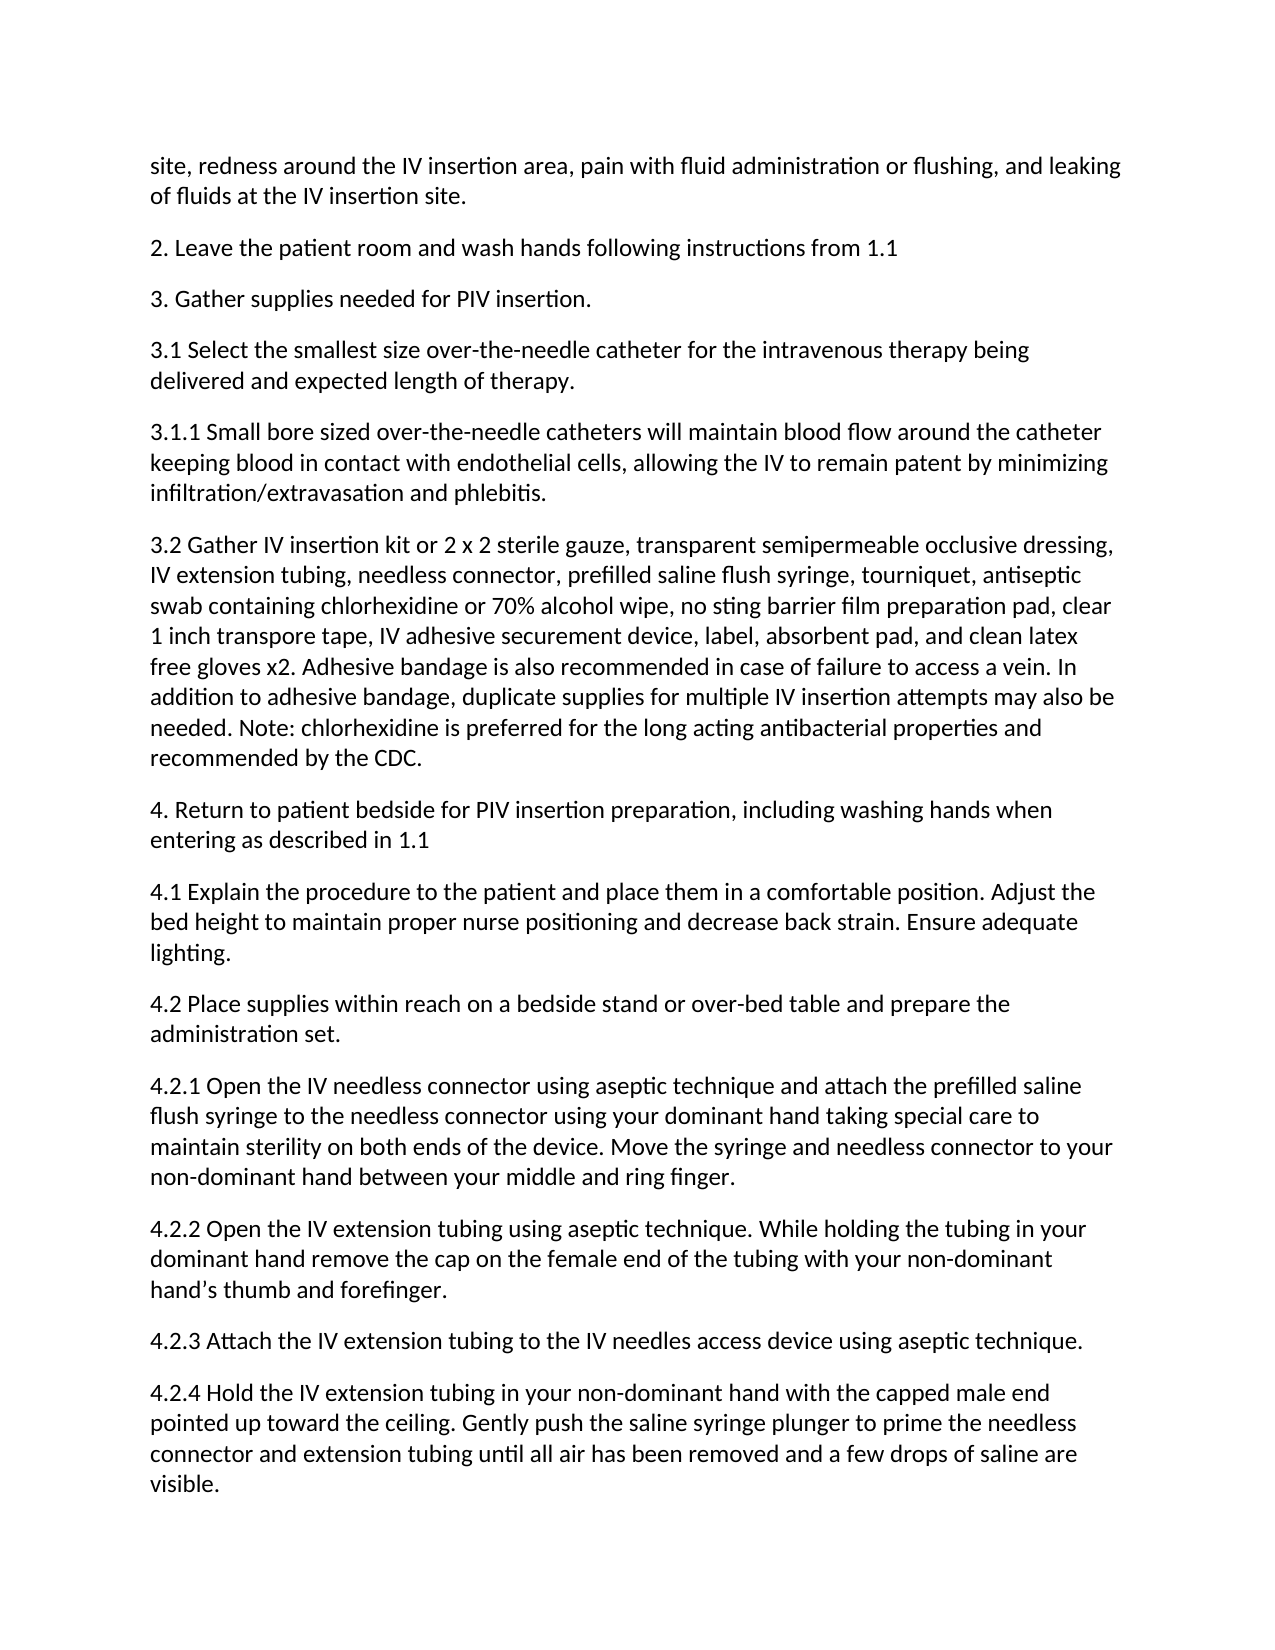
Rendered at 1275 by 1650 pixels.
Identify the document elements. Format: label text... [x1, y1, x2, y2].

text 4.1 Explain the procedure to the patient and place them in a comfortable position. Adjust the bed height to maintain proper nurse positioning and decrease back strain. Ensure adequate lighting. [150, 876, 1125, 967]
text 4.2.2 Open the IV extension tubing using aseptic technique. While holding the tubing in your dominant hand remove the cap on the female end of the tubing with your non-dominant hand’s thumb and forefinger. [150, 1213, 1125, 1304]
text 3. Gather supplies needed for PIV insertion. [150, 283, 1125, 314]
text 4.2 Place supplies within reach on a bedside stand or over-bed table and prepare the administration set. [150, 988, 1125, 1049]
text 3.1.1 Small bore sized over-the-needle catheters will maintain blood flow around the catheter keeping blood in contact with endothelial cells, allowing the IV to remain patent by minimizing infiltration/extravasation and phlebitis. [150, 416, 1125, 508]
text 4.2.4 Hold the IV extension tubing in your non-dominant hand with the capped male end pointed up toward the ceiling. Gently push the saline syringe plunger to prime the needless connector and extension tubing until all air has been removed and a few drops of saline are visible. [150, 1377, 1125, 1499]
text 4.2.1 Open the IV needless connector using aseptic technique and attach the prefilled saline flush syringe to the needless connector using your dominant hand taking special care to maintain sterility on both ends of the device. Move the syringe and needless connector to your non-dominant hand between your middle and ring finger. [150, 1070, 1125, 1192]
text 3.2 Gather IV insertion kit or 2 x 2 sterile gauze, transparent semipermeable occlusive dressing, IV extension tubing, needless connector, prefilled saline flush syringe, tourniquet, antiseptic swab containing chlorhexidine or 70% alcohol wipe, no sting barrier film preparation pad, clear 1 inch transpore tape, IV adhesive securement device, label, absorbent pad, and clean latex free gloves x2. Adhesive bandage is also recommended in case of failure to access a vein. In addition to adhesive bandage, duplicate supplies for multiple IV insertion attempts may also be needed. Note: chlorhexidine is preferred for the long acting antibacterial properties and recommended by the CDC. [150, 529, 1125, 773]
text 4.2.3 Attach the IV extension tubing to the IV needles access device using aseptic technique. [150, 1325, 1125, 1356]
text 4. Return to patient bedside for PIV insertion preparation, including washing hands when entering as described in 1.1 [150, 794, 1125, 855]
text 3.1 Select the smallest size over-the-needle catheter for the intravenous therapy being delivered and expected length of therapy. [150, 334, 1125, 396]
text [150, 150, 1125, 211]
text 2. Leave the patient room and wash hands following instructions from 1.1 [150, 232, 1125, 262]
